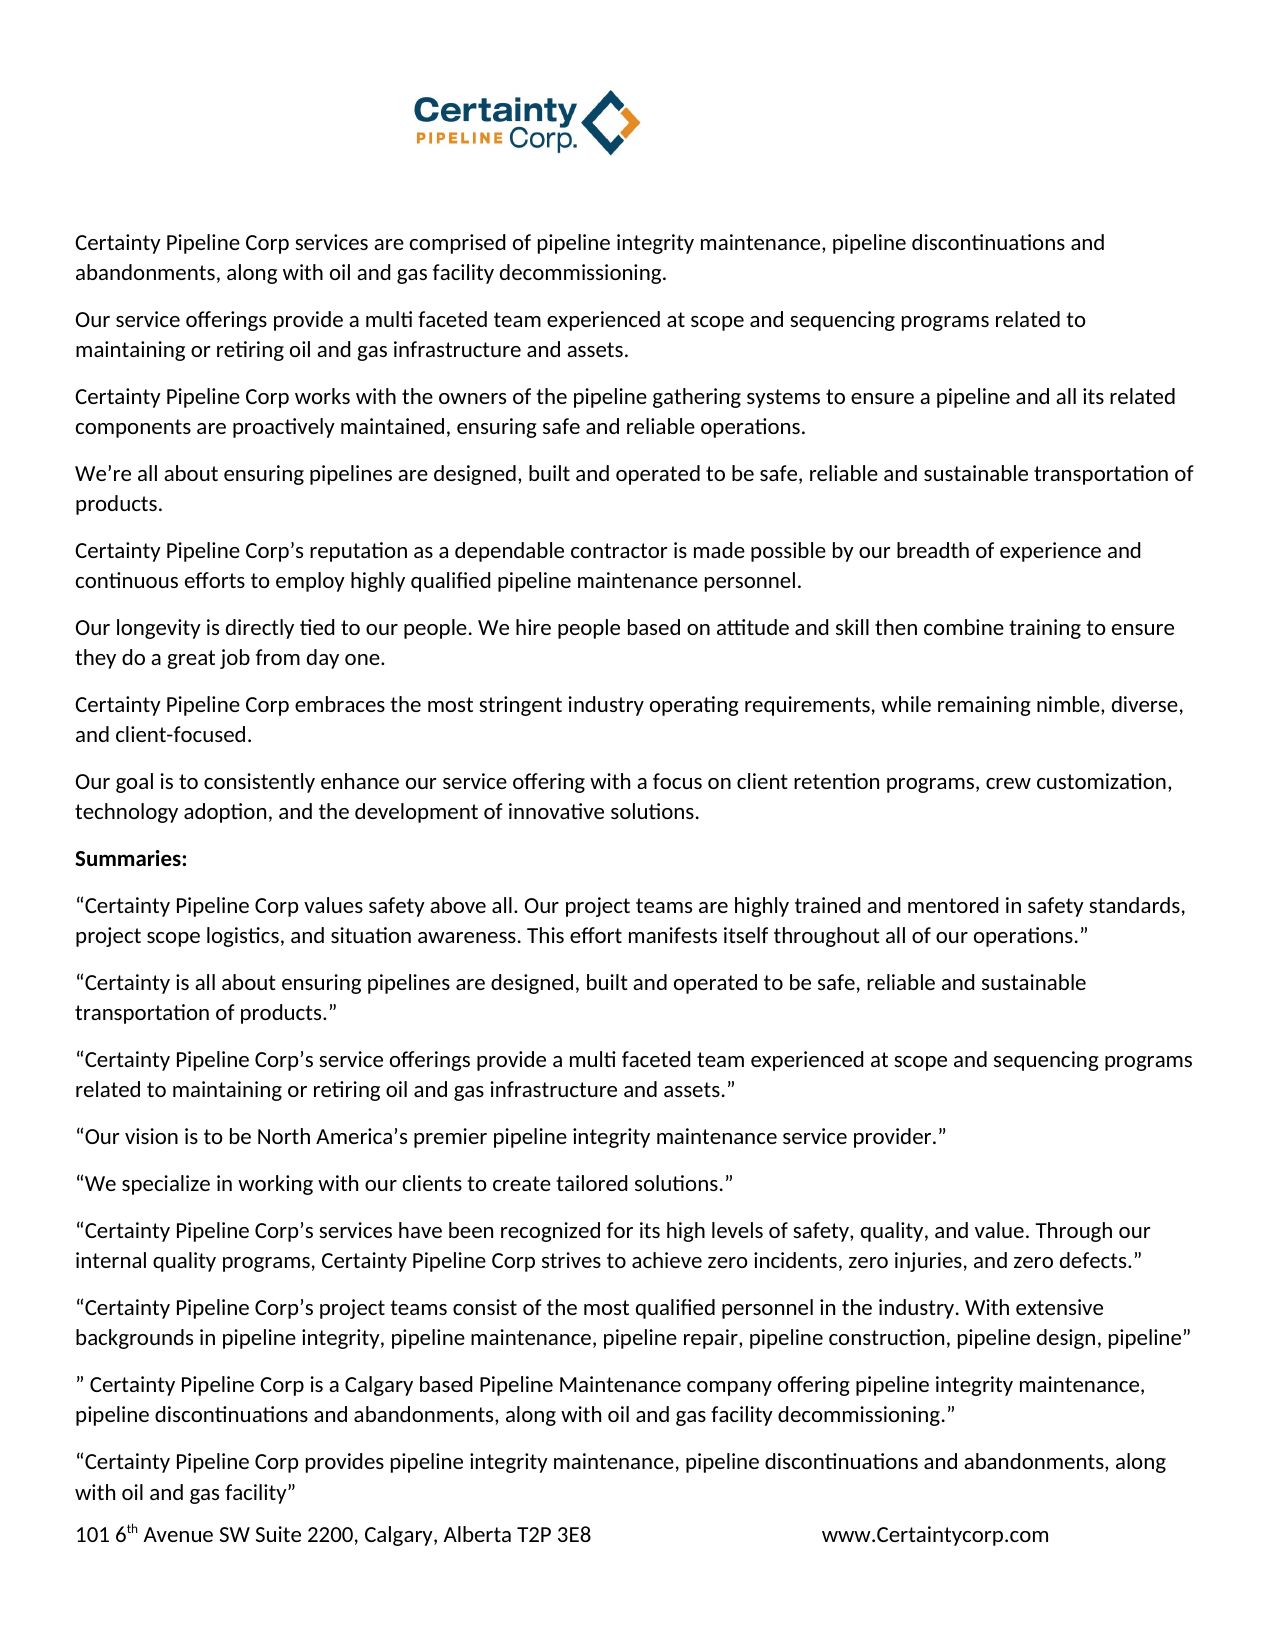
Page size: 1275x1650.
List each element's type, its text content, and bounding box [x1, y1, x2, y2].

text Certainty Pipeline Corp services are comprised of pipeline integrity maintenance, pipeline discontinuations and abandonments, along with oil and gas facility decommissioning. [75, 228, 1200, 286]
picture [393, 73, 665, 181]
text “Certainty is all about ensuring pipelines are designed, built and operated to be safe, reliable and sustainable transportation of products.” [75, 968, 1200, 1027]
text “Certainty Pipeline Corp provides pipeline integrity maintenance, pipeline discontinuations and abandonments, along with oil and gas facility” [75, 1447, 1200, 1506]
text We’re all about ensuring pipelines are designed, built and operated to be safe, reliable and sustainable transportation of products. [75, 459, 1200, 517]
text “Certainty Pipeline Corp’s services have been recognized for its high levels of safety, quality, and value. Through our internal quality programs, Certainty Pipeline Corp strives to achieve zero incidents, zero injuries, and zero defects.” [75, 1216, 1200, 1274]
text ” Certainty Pipeline Corp is a Calgary based Pipeline Maintenance company offering pipeline integrity maintenance, pipeline discontinuations and abandonments, along with oil and gas facility decommissioning.” [75, 1370, 1200, 1429]
text “Certainty Pipeline Corp’s project teams consist of the most qualified personnel in the industry. With extensive backgrounds in pipeline integrity, pipeline maintenance, pipeline repair, pipeline construction, pipeline design, pipeline” [75, 1293, 1200, 1352]
text “Our vision is to be North America’s premier pipeline integrity maintenance service provider.” [75, 1122, 1200, 1151]
text “Certainty Pipeline Corp values safety above all. Our project teams are highly trained and mentored in safety standards, project scope logistics, and situation awareness. This effort manifests itself throughout all of our operations.” [75, 891, 1200, 949]
text Our service offerings provide a multi faceted team experienced at scope and sequencing programs related to maintaining or retiring oil and gas infrastructure and assets. [75, 305, 1200, 363]
text Certainty Pipeline Corp’s reputation as a dependable contractor is made possible by our breadth of experience and continuous efforts to employ highly qualified pipeline maintenance personnel. [75, 536, 1200, 594]
text Summaries: [75, 844, 1200, 872]
text Our goal is to consistently enhance our service offering with a focus on client retention programs, crew customization, technology adoption, and the development of innovative solutions. [75, 767, 1200, 826]
text Certainty Pipeline Corp works with the owners of the pipeline gathering systems to ensure a pipeline and all its related components are proactively maintained, ensuring safe and reliable operations. [75, 382, 1200, 440]
text “We specialize in working with our clients to create tailored solutions.” [75, 1169, 1200, 1197]
text Certainty Pipeline Corp embraces the most stringent industry operating requirements, while remaining nimble, diverse, and client-focused. [75, 690, 1200, 748]
text Our longevity is directly tied to our people. We hire people based on attitude and skill then combine training to ensure they do a great job from day one. [75, 613, 1200, 671]
text “Certainty Pipeline Corp’s service offerings provide a multi faceted team experienced at scope and sequencing programs related to maintaining or retiring oil and gas infrastructure and assets.” [75, 1045, 1200, 1104]
